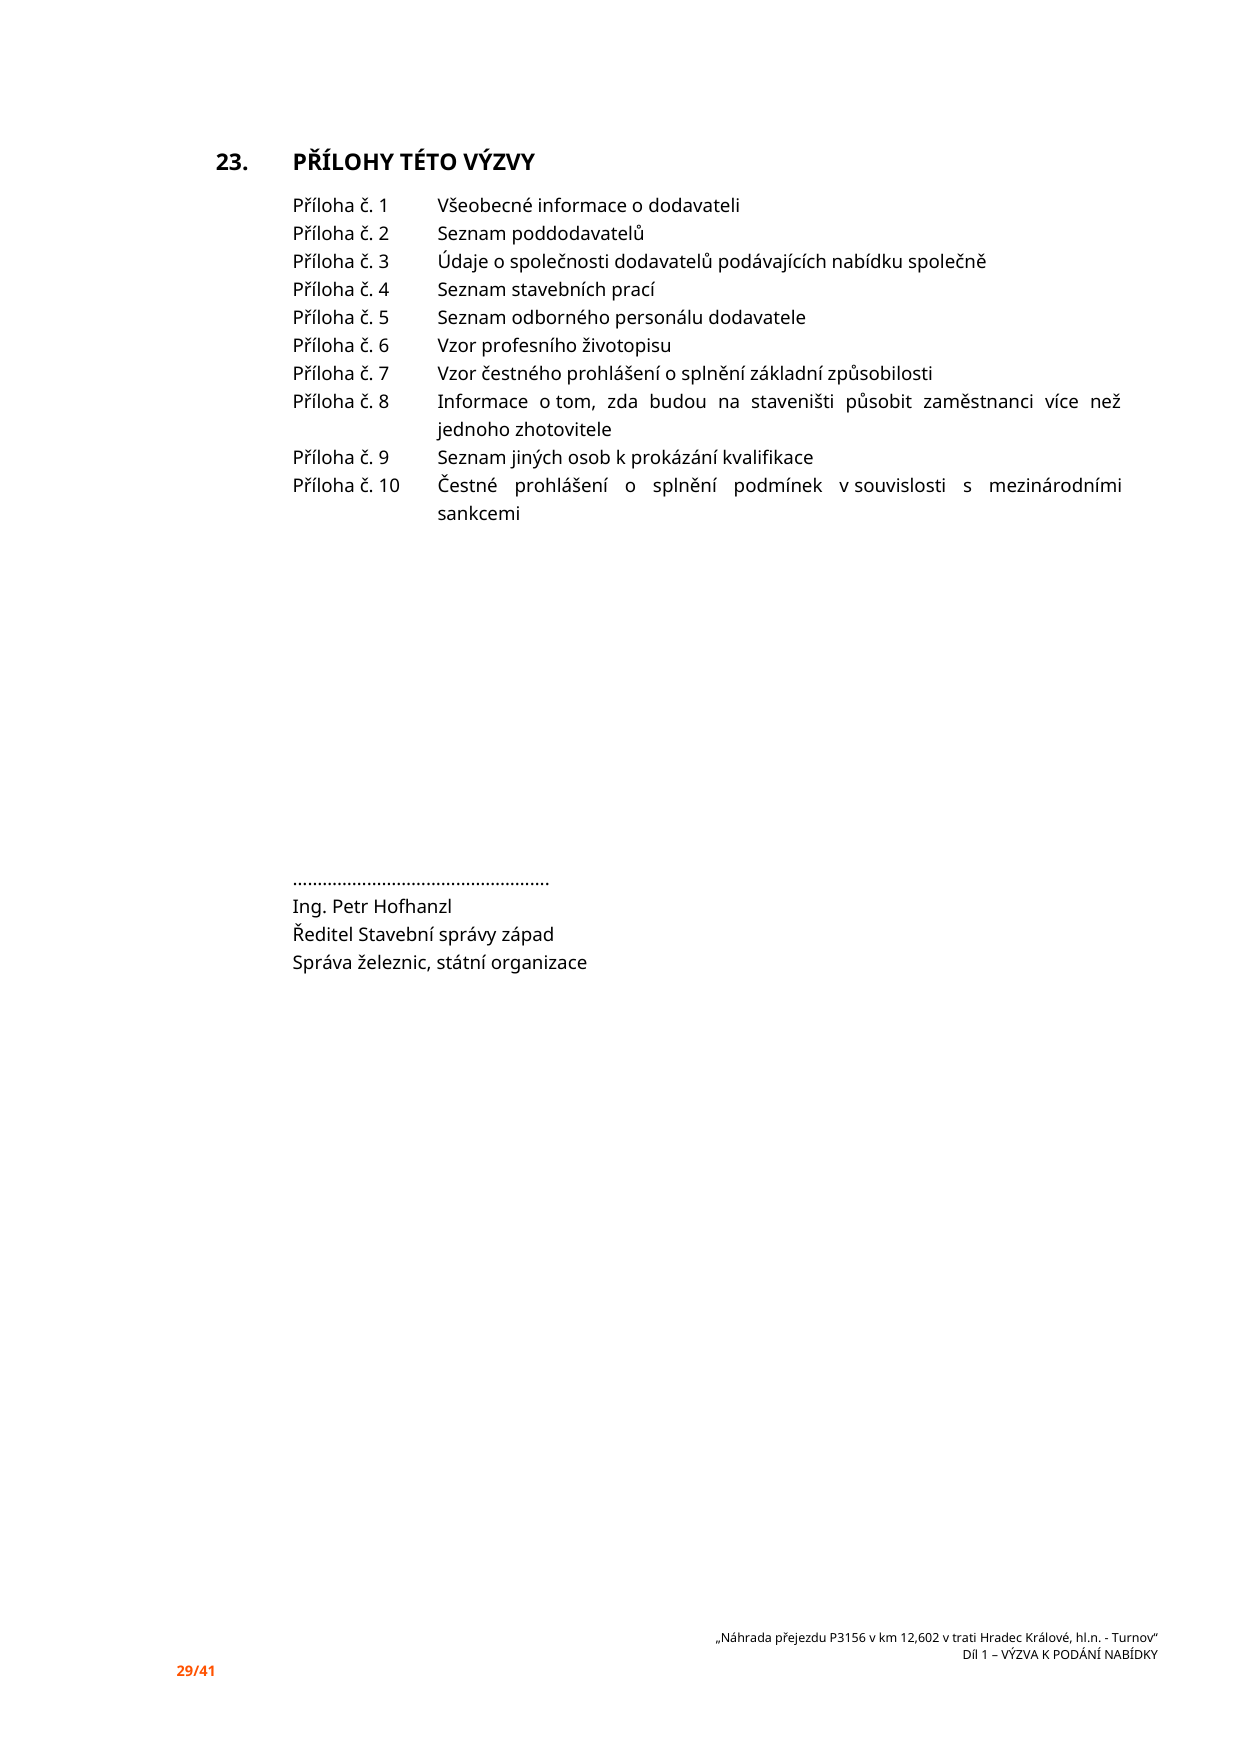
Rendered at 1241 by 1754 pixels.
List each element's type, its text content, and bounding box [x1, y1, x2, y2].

text Příloha č. 10 Čestné prohlášení o splnění podmínek v souvislosti s mezinárodními sankcemi [292, 473, 1122, 526]
text ……………………………………………. [292, 865, 1122, 891]
text Příloha č. 2 Seznam poddodavatelů [292, 221, 1122, 246]
text Příloha č. 6 Vzor profesního životopisu [292, 333, 1122, 358]
text Příloha č. 7 Vzor čestného prohlášení o splnění základní způsobilosti [292, 361, 1122, 386]
text Příloha č. 4 Seznam stavebních prací [292, 277, 1122, 302]
text Příloha č. 9 Seznam jiných osob k prokázání kvalifikace [292, 445, 1122, 470]
text Příloha č. 5 Seznam odborného personálu dodavatele [292, 304, 1122, 330]
text Ing. Petr Hofhanzl [292, 893, 1122, 918]
text PŘÍLOHY TÉTO VÝZVY [216, 146, 1122, 177]
text Ředitel Stavební správy západ [292, 921, 1122, 947]
text Příloha č. 1 Všeobecné informace o dodavateli [292, 192, 1122, 218]
text Příloha č. 3 Údaje o společnosti dodavatelů podávajících nabídku společně [292, 248, 1122, 274]
text Příloha č. 8 Informace o tom, zda budou na staveništi působit zaměstnanci více než jednoho zhotovitele [292, 389, 1122, 442]
text Správa železnic, státní organizace [292, 949, 1122, 974]
